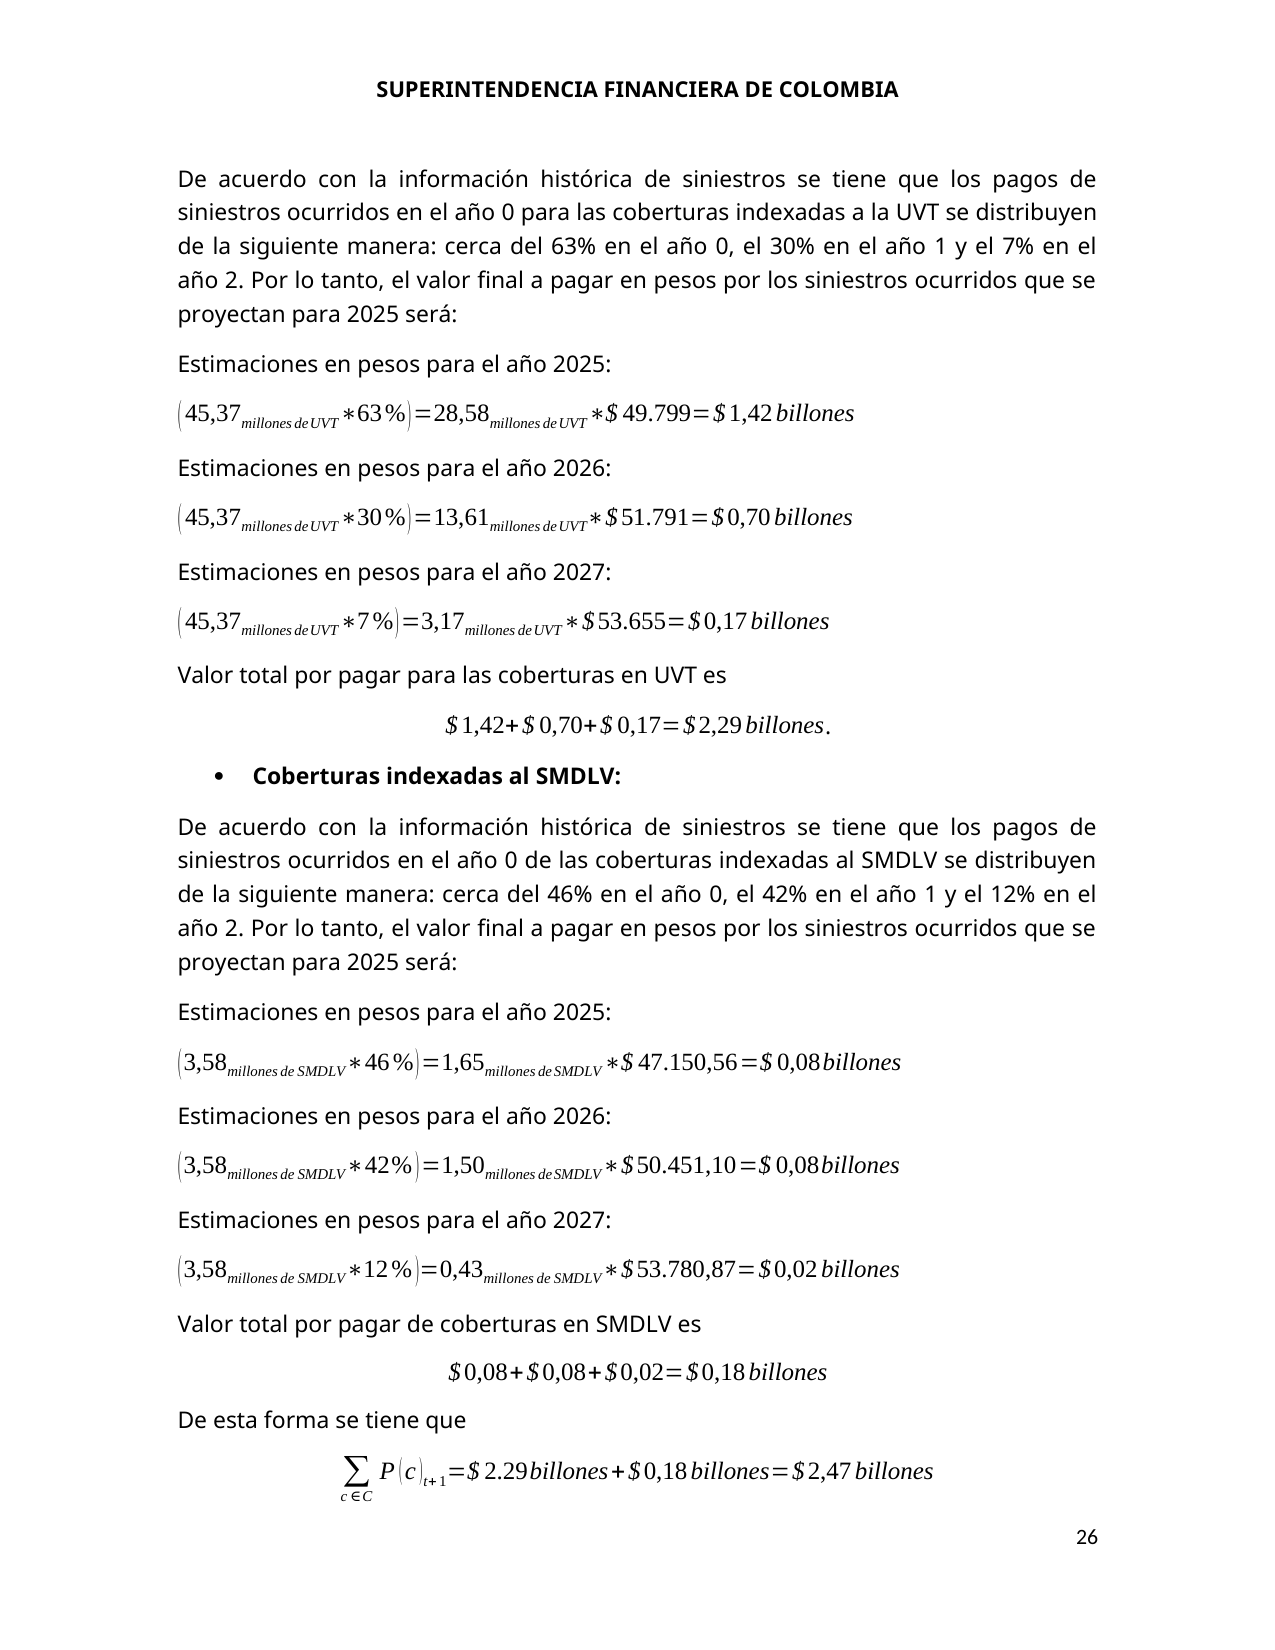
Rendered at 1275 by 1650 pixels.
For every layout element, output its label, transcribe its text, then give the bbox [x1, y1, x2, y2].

text Valor total por pagar para las coberturas en UVT es [177, 659, 1098, 691]
text Estimaciones en pesos para el año 2026: [177, 452, 1098, 483]
text . [177, 710, 1098, 741]
list Coberturas indexadas al SMDLV: [215, 760, 1098, 792]
text Estimaciones en pesos para el año 2026: [177, 1100, 1098, 1131]
text Estimaciones en pesos para el año 2027: [177, 1204, 1098, 1235]
text De acuerdo con la información histórica de siniestros se tiene que los pagos de siniestros ocurridos en el año 0 para las coberturas indexadas a la UVT se distribuyen de la siguiente manera: cerca del 63% en el año 0, el 30% en el año 1 y el 7% en el año 2. Por lo tanto, el valor final a pagar en pesos por los siniestros ocurridos que se proyectan para 2025 será: [177, 162, 1098, 329]
text Estimaciones en pesos para el año 2025: [177, 348, 1098, 379]
text Valor total por pagar de coberturas en SMDLV es [177, 1308, 1098, 1339]
text De acuerdo con la información histórica de siniestros se tiene que los pagos de siniestros ocurridos en el año 0 de las coberturas indexadas al SMDLV se distribuyen de la siguiente manera: cerca del 46% en el año 0, el 42% en el año 1 y el 12% en el año 2. Por lo tanto, el valor final a pagar en pesos por los siniestros ocurridos que se proyectan para 2025 será: [177, 811, 1098, 977]
text De esta forma se tiene que [177, 1404, 1098, 1436]
text Estimaciones en pesos para el año 2027: [177, 556, 1098, 587]
text Estimaciones en pesos para el año 2025: [177, 996, 1098, 1027]
